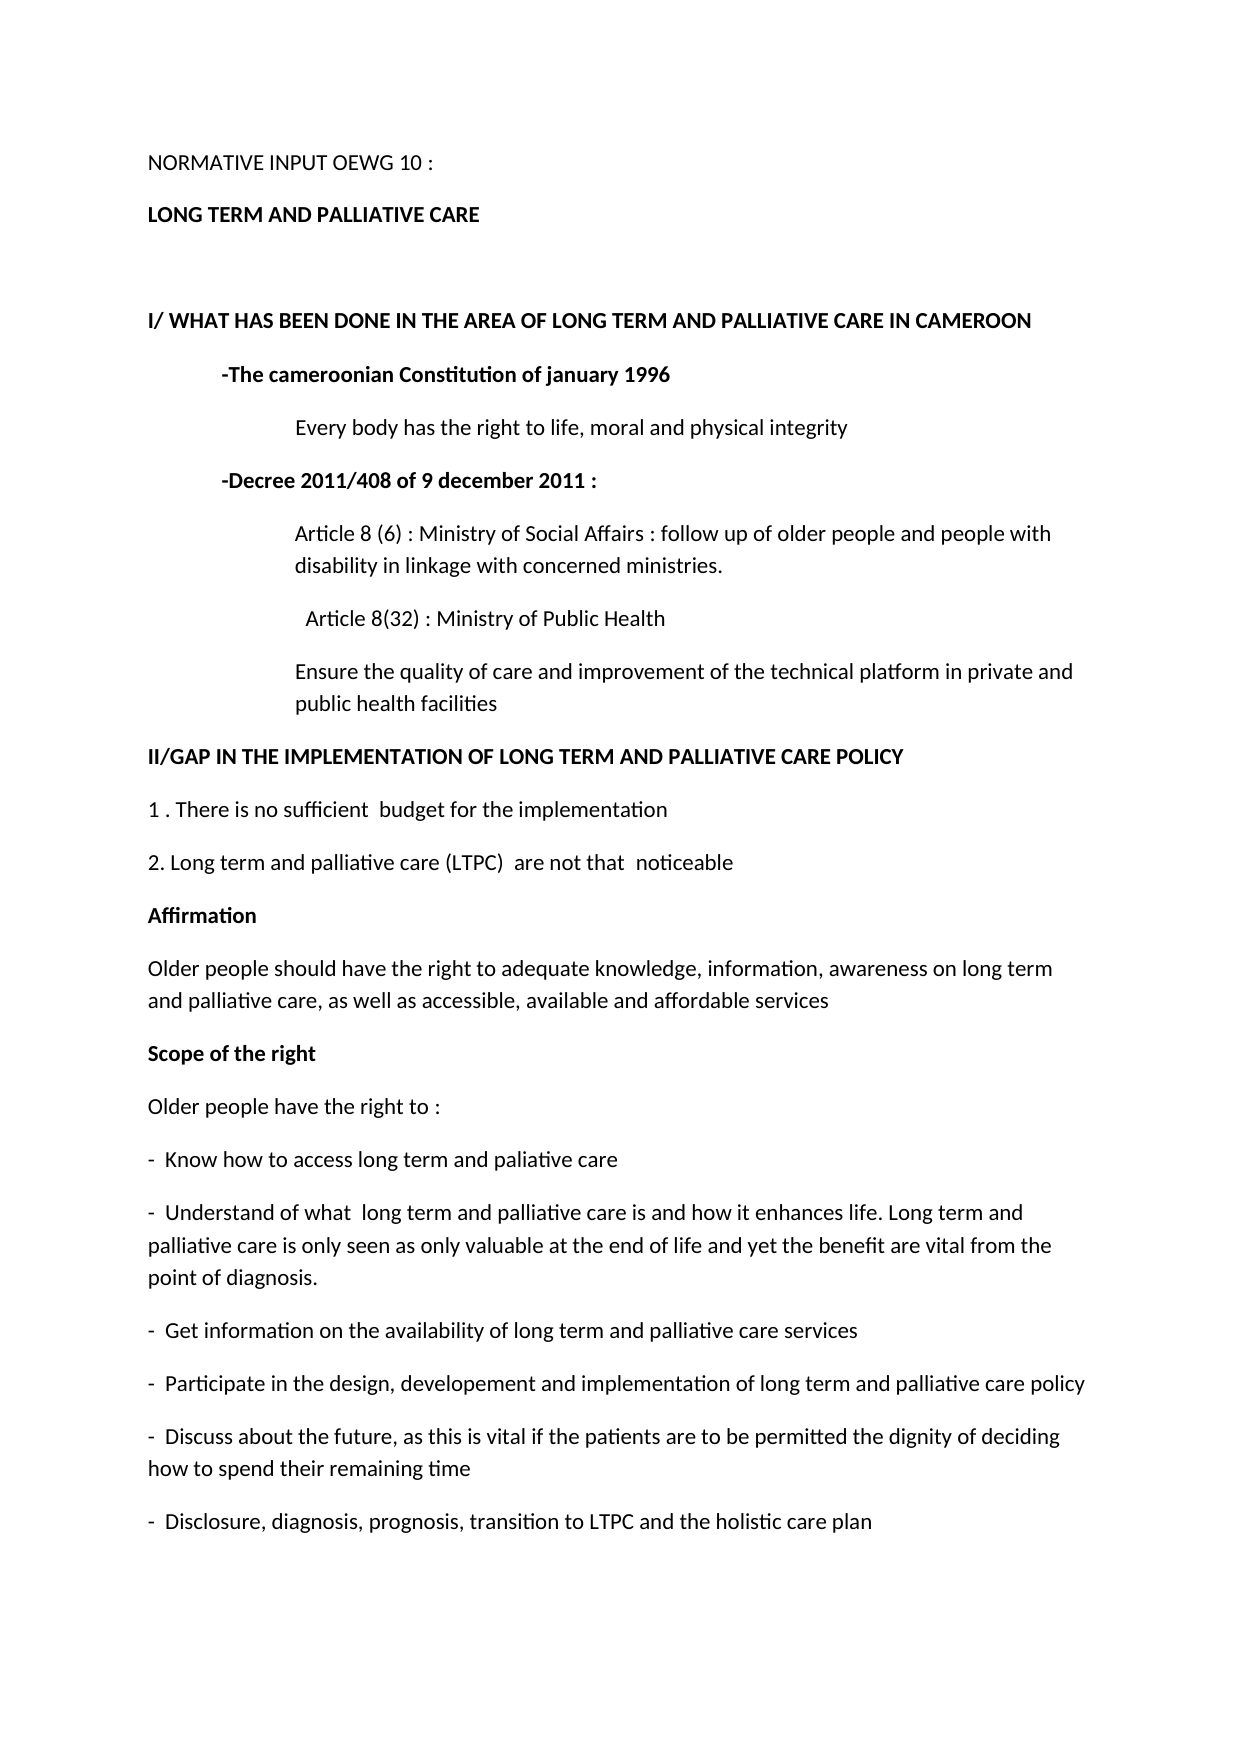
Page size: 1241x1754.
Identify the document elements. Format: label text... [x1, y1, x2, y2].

text -Decree 2011/408 of 9 december 2011 : [148, 466, 1093, 494]
text 2. Long term and palliative care (LTPC) are not that noticeable [148, 848, 1093, 876]
text Affirmation [148, 901, 1093, 929]
text - Know how to access long term and paliative care [148, 1146, 1093, 1173]
text II/GAP IN THE IMPLEMENTATION OF LONG TERM AND PALLIATIVE CARE POLICY [148, 742, 1093, 770]
text - Understand of what long term and palliative care is and how it enhances life. Long term and palliative care is only seen as only valuable at the end of life and yet the benefit are vital from the point of diagnosis. [148, 1198, 1093, 1291]
text -The cameroonian Constitution of january 1996 [148, 360, 1093, 388]
text - Participate in the design, developement and implementation of long term and palliative care policy [148, 1369, 1093, 1397]
text 1 . There is no sufficient budget for the implementation [148, 795, 1093, 823]
text Article 8(32) : Ministry of Public Health [148, 604, 1093, 632]
text - Disclosure, diagnosis, prognosis, transition to LTPC and the holistic care plan [148, 1507, 1093, 1535]
text Older people have the right to : [148, 1092, 1093, 1121]
text Older people should have the right to adequate knowledge, information, awareness on long term and palliative care, as well as accessible, available and affordable services [148, 954, 1093, 1014]
text LONG TERM AND PALLIATIVE CARE [148, 201, 1093, 229]
text - Discuss about the future, as this is vital if the patients are to be permitted the dignity of deciding how to spend their remaining time [148, 1422, 1093, 1482]
text I/ WHAT HAS BEEN DONE IN THE AREA OF LONG TERM AND PALLIATIVE CARE IN CAMEROON [148, 307, 1093, 335]
text Scope of the right [148, 1039, 1093, 1067]
text NORMATIVE INPUT OEWG 10 : [148, 148, 1093, 176]
text Ensure the quality of care and improvement of the technical platform in private and public health facilities [295, 657, 1093, 717]
text Every body has the right to life, moral and physical integrity [148, 413, 1093, 441]
text Article 8 (6) : Ministry of Social Affairs : follow up of older people and people with disability in linkage with concerned ministries. [294, 519, 1093, 579]
text - Get information on the availability of long term and palliative care services [148, 1316, 1093, 1344]
